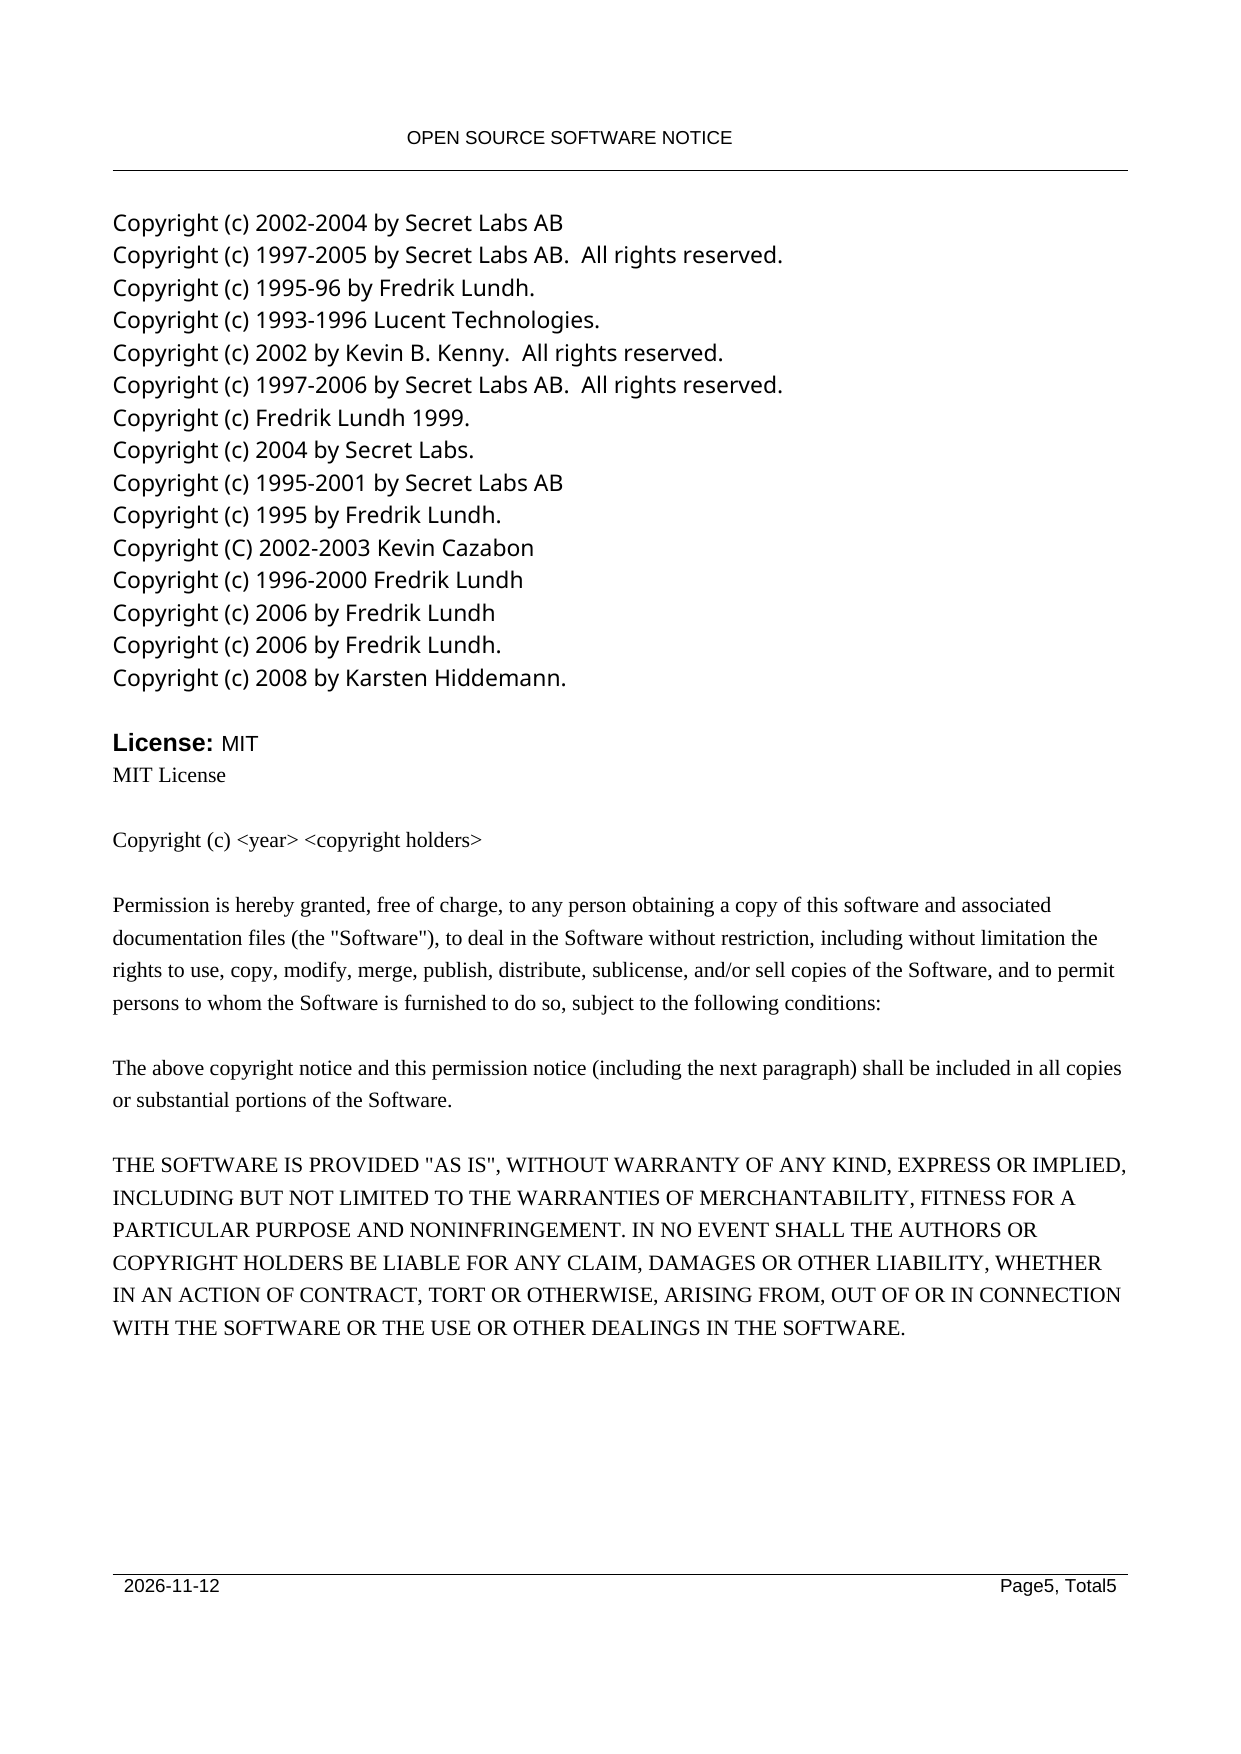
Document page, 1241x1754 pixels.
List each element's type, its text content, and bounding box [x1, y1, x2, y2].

text License: MIT [112, 726, 1128, 759]
text MIT License Copyright (c) <year> <copyright holders> Permission is hereby granted, free of charge, to any person obtaining a copy of this software and associated documentation files (the "Software"), to deal in the Software without restriction, including without limitation the rights to use, copy, modify, merge, publish, distribute, sublicense, and/or sell copies of the Software, and to permit persons to whom the Software is furnished to do so, subject to the following conditions: The above copyright notice and this permission notice (including the next paragraph) shall be included in all copies or substantial portions of the Software. THE SOFTWARE IS PROVIDED "AS IS", WITHOUT WARRANTY OF ANY KIND, EXPRESS OR IMPLIED, INCLUDING BUT NOT LIMITED TO THE WARRANTIES OF MERCHANTABILITY, FITNESS FOR A PARTICULAR PURPOSE AND NONINFRINGEMENT. IN NO EVENT SHALL THE AUTHORS OR COPYRIGHT HOLDERS BE LIABLE FOR ANY CLAIM, DAMAGES OR OTHER LIABILITY, WHETHER IN AN ACTION OF CONTRACT, TORT OR OTHERWISE, ARISING FROM, OUT OF OR IN CONNECTION WITH THE SOFTWARE OR THE USE OR OTHER DEALINGS IN THE SOFTWARE. [112, 759, 1128, 1344]
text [112, 206, 1128, 726]
